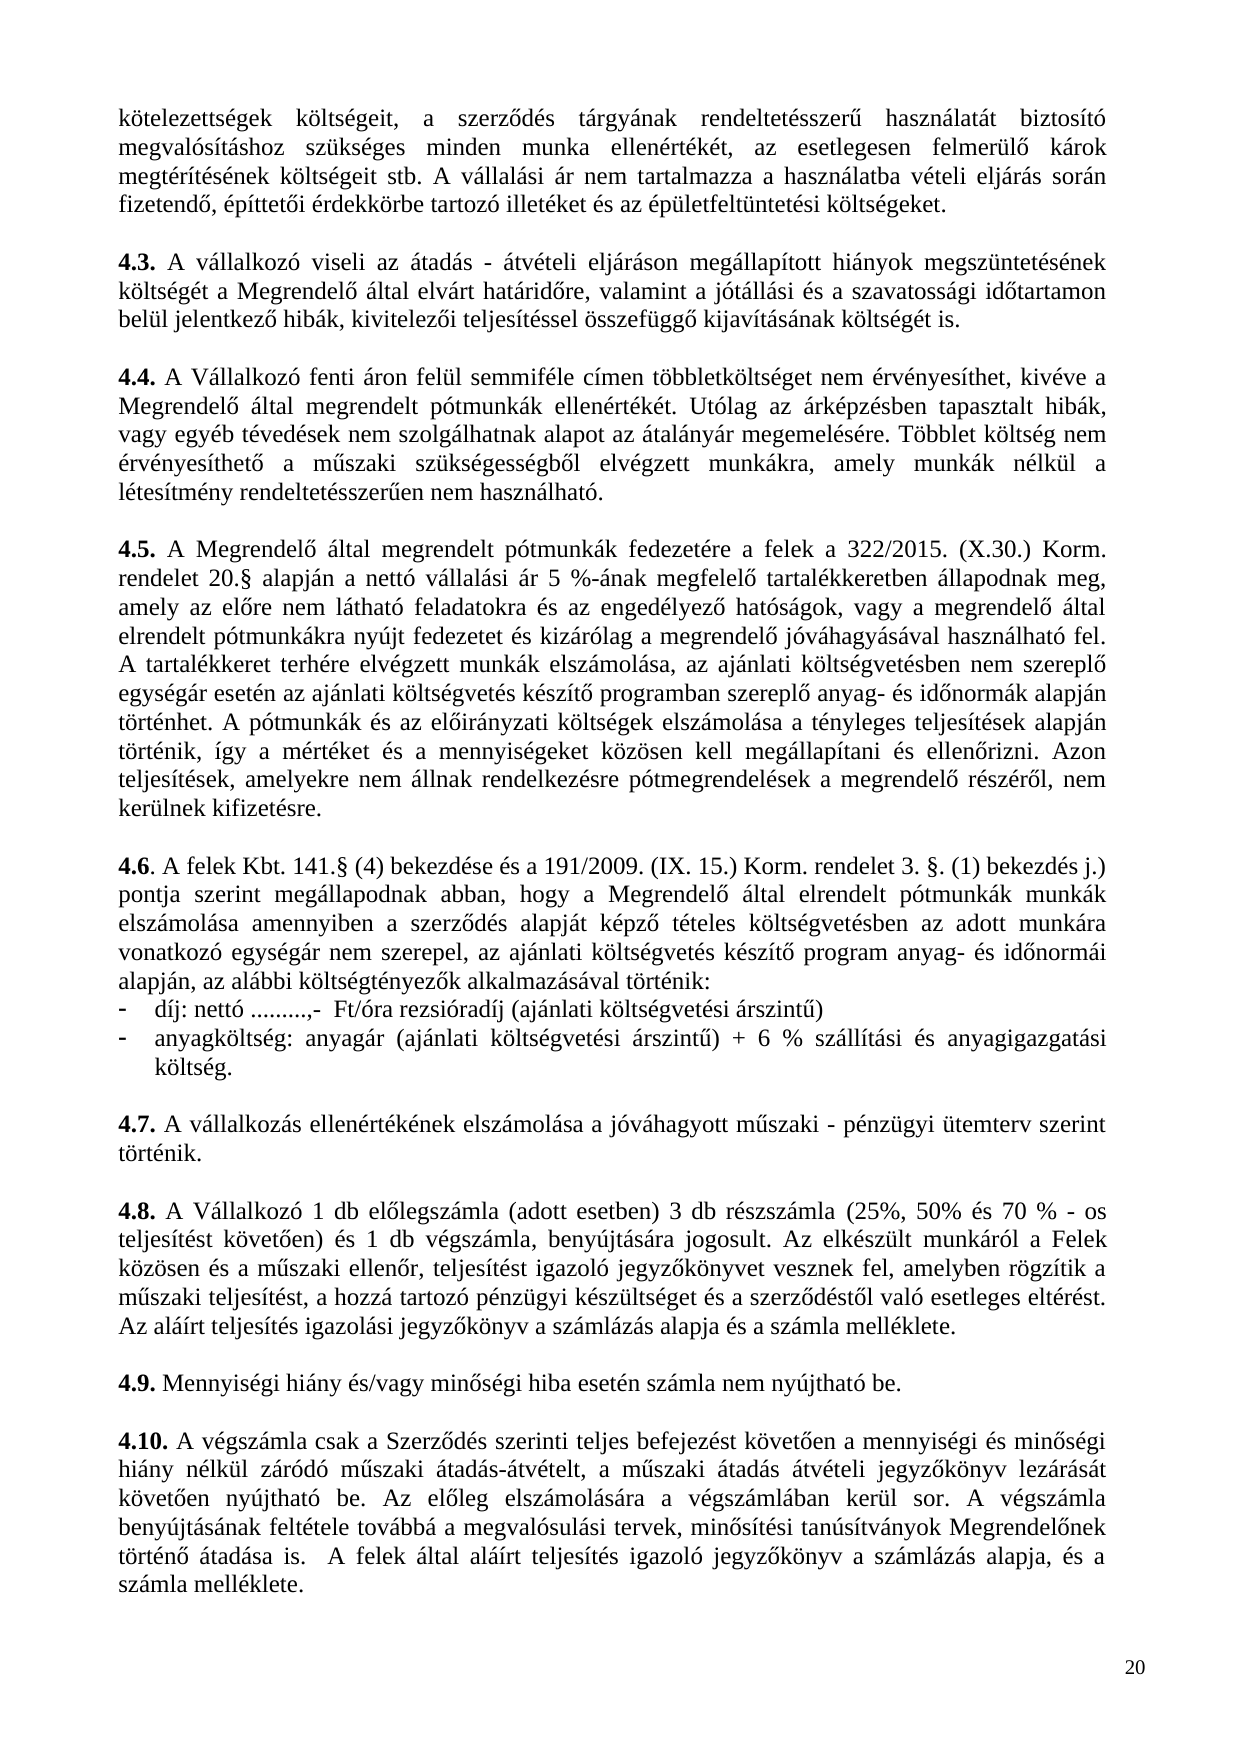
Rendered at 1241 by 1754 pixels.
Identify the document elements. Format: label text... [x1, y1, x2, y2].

text 4.5. A Megrendelő által megrendelt pótmunkák fedezetére a felek a 322/2015. (X.30.) Korm. rendelet 20.§ alapján a nettó vállalási ár 5 %-ának megfelelő tartalékkeretben állapodnak meg, amely az előre nem látható feladatokra és az engedélyező hatóságok, vagy a megrendelő által elrendelt pótmunkákra nyújt fedezetet és kizárólag a megrendelő jóváhagyásával használható fel. A tartalékkeret terhére elvégzett munkák elszámolása, az ajánlati költségvetésben nem szereplő egységár esetén az ajánlati költségvetés készítő programban szereplő anyag- és időnormák alapján történhet. A pótmunkák és az előirányzati költségek elszámolása a tényleges teljesítések alapján történik, így a mértéket és a mennyiségeket közösen kell megállapítani és ellenőrizni. Azon teljesítések, amelyekre nem állnak rendelkezésre pótmegrendelések a megrendelő részéről, nem kerülnek kifizetésre. [118, 534, 1107, 822]
list anyagköltség: anyagár (ajánlati költségvetési árszintű) + 6 % szállítási és anyagigazgatási költség. [118, 1023, 1107, 1081]
text 4.10. A végszámla csak a Szerződés szerinti teljes befejezést követően a mennyiségi és minőségi hiány nélkül záródó műszaki átadás-átvételt, a műszaki átadás átvételi jegyzőkönyv lezárását követően nyújtható be. Az előleg elszámolására a végszámlában kerül sor. A végszámla benyújtásának feltétele továbbá a megvalósulási tervek, minősítési tanúsítványok Megrendelőnek történő átadása is. A felek által aláírt teljesítés igazoló jegyzőkönyv a számlázás alapja, és a számla melléklete. [118, 1426, 1107, 1598]
text 4.4. A Vállalkozó fenti áron felül semmiféle címen többletköltséget nem érvényesíthet, kivéve a Megrendelő által megrendelt pótmunkák ellenértékét. Utólag az árképzésben tapasztalt hibák, vagy egyéb tévedések nem szolgálhatnak alapot az átalányár megemelésére. Többlet költség nem érvényesíthető a műszaki szükségességből elvégzett munkákra, amely munkák nélkül a létesítmény rendeltetésszerűen nem használható. [118, 362, 1107, 506]
list díj: nettó .........,- Ft/óra rezsióradíj (ajánlati költségvetési árszintű) [118, 994, 1107, 1023]
text 4.9. Mennyiségi hiány és/vagy minőségi hiba esetén számla nem nyújtható be. [118, 1368, 1107, 1397]
text 4.6. A felek Kbt. 141.§ (4) bekezdése és a 191/2009. (IX. 15.) Korm. rendelet 3. §. (1) bekezdés j.) pontja szerint megállapodnak abban, hogy a Megrendelő által elrendelt pótmunkák munkák elszámolása amennyiben a szerződés alapját képző tételes költségvetésben az adott munkára vonatkozó egységár nem szerepel, az ajánlati költségvetés készítő program anyag- és időnormái alapján, az alábbi költségtényezők alkalmazásával történik: [118, 851, 1107, 994]
text 4.3. A vállalkozó viseli az átadás - átvételi eljáráson megállapított hiányok megszüntetésének költségét a Megrendelő által elvárt határidőre, valamint a jótállási és a szavatossági időtartamon belül jelentkező hibák, kivitelezői teljesítéssel összefüggő kijavításának költségét is. [118, 247, 1107, 333]
text 4.7. A vállalkozás ellenértékének elszámolása a jóváhagyott műszaki - pénzügyi ütemterv szerint történik. [118, 1109, 1107, 1167]
text 4.8. A Vállalkozó 1 db előlegszámla (adott esetben) 3 db részszámla (25%, 50% és 70 % - os teljesítést követően) és 1 db végszámla, benyújtására jogosult. Az elkészült munkáról a Felek közösen és a műszaki ellenőr, teljesítést igazoló jegyzőkönyvet vesznek fel, amelyben rögzítik a műszaki teljesítést, a hozzá tartozó pénzügyi készültséget és a szerződéstől való esetleges eltérést. Az aláírt teljesítés igazolási jegyzőkönyv a számlázás alapja és a számla melléklete. [118, 1196, 1107, 1339]
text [118, 103, 1107, 218]
